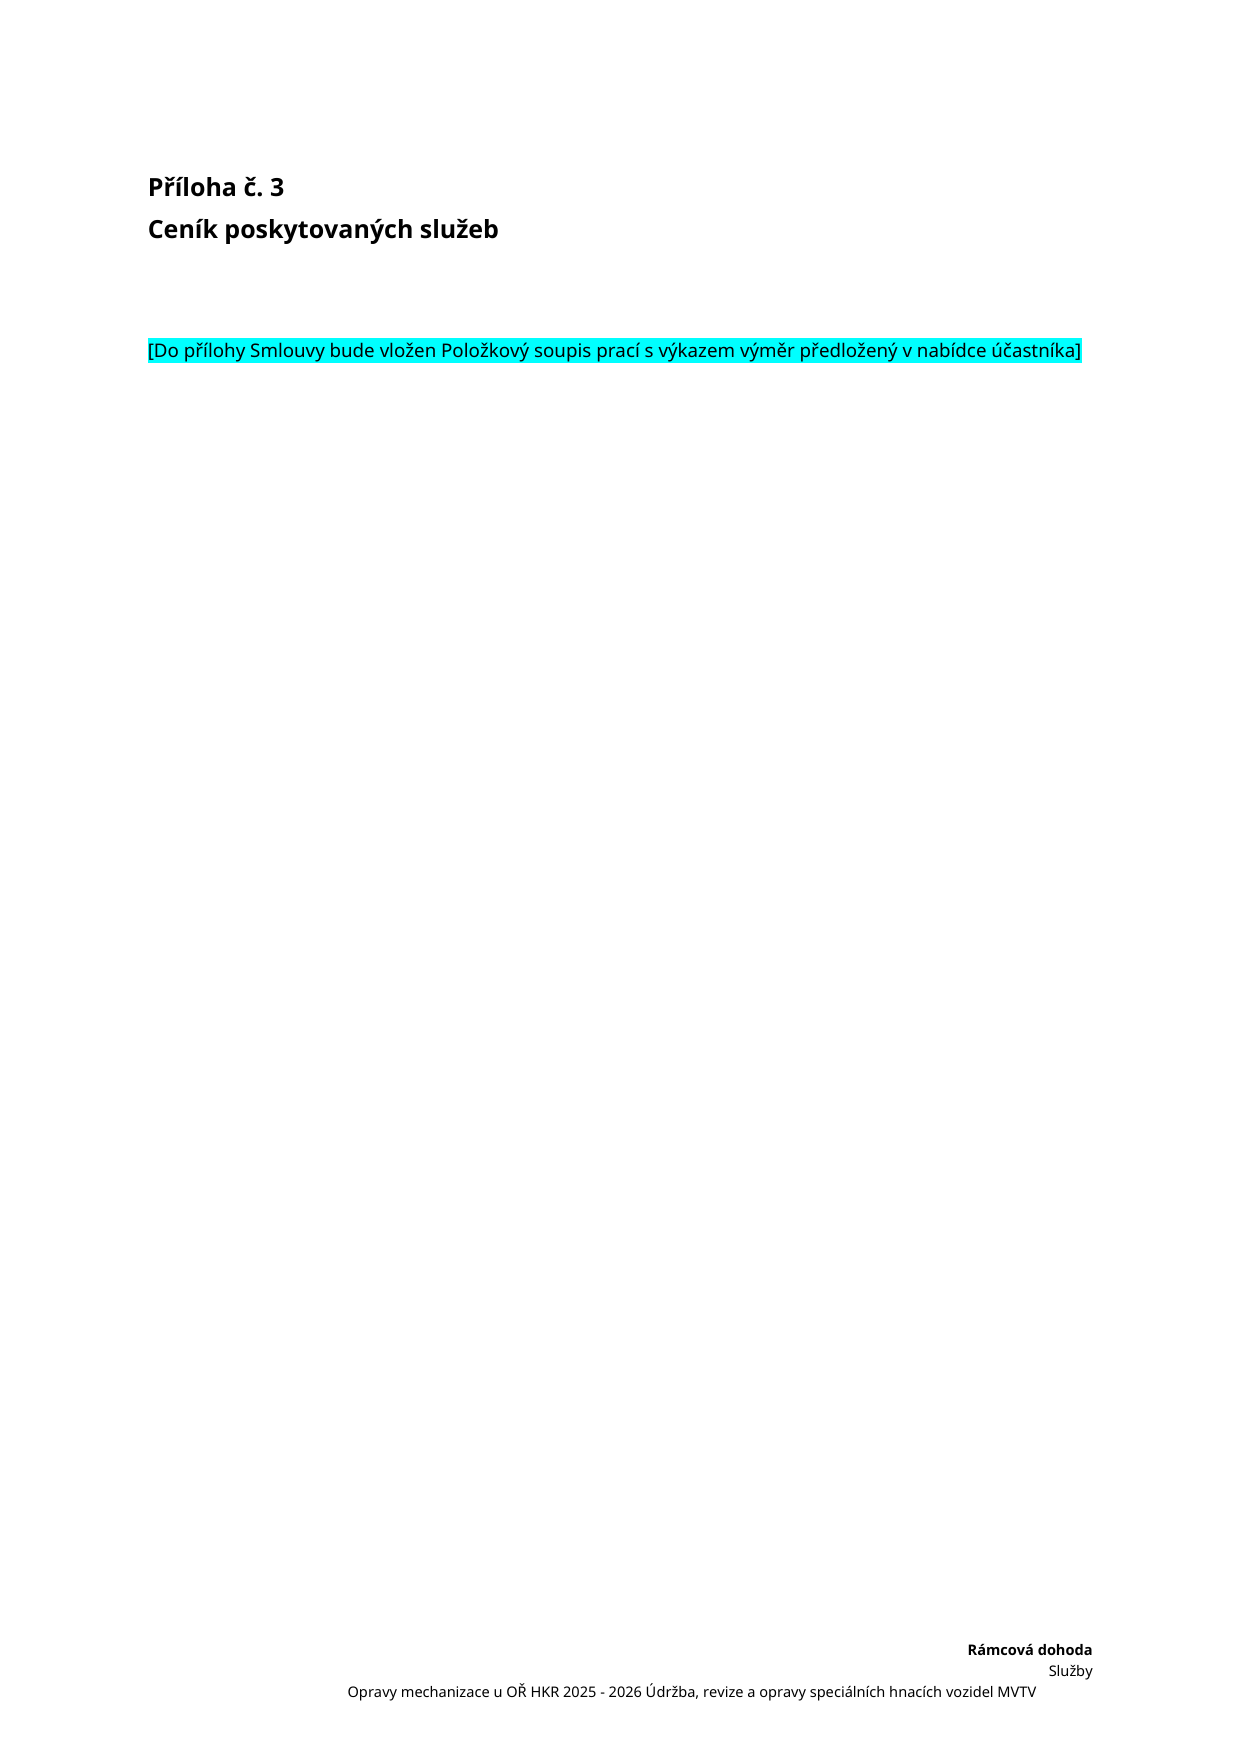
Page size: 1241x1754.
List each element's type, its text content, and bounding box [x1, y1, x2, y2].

text Ceník poskytovaných služeb [148, 215, 1093, 244]
text Příloha č. 3 [148, 173, 1093, 202]
text [Do přílohy Smlouvy bude vložen Položkový soupis prací s výkazem výměr předložený v nabídce účastníka] [148, 337, 1093, 363]
